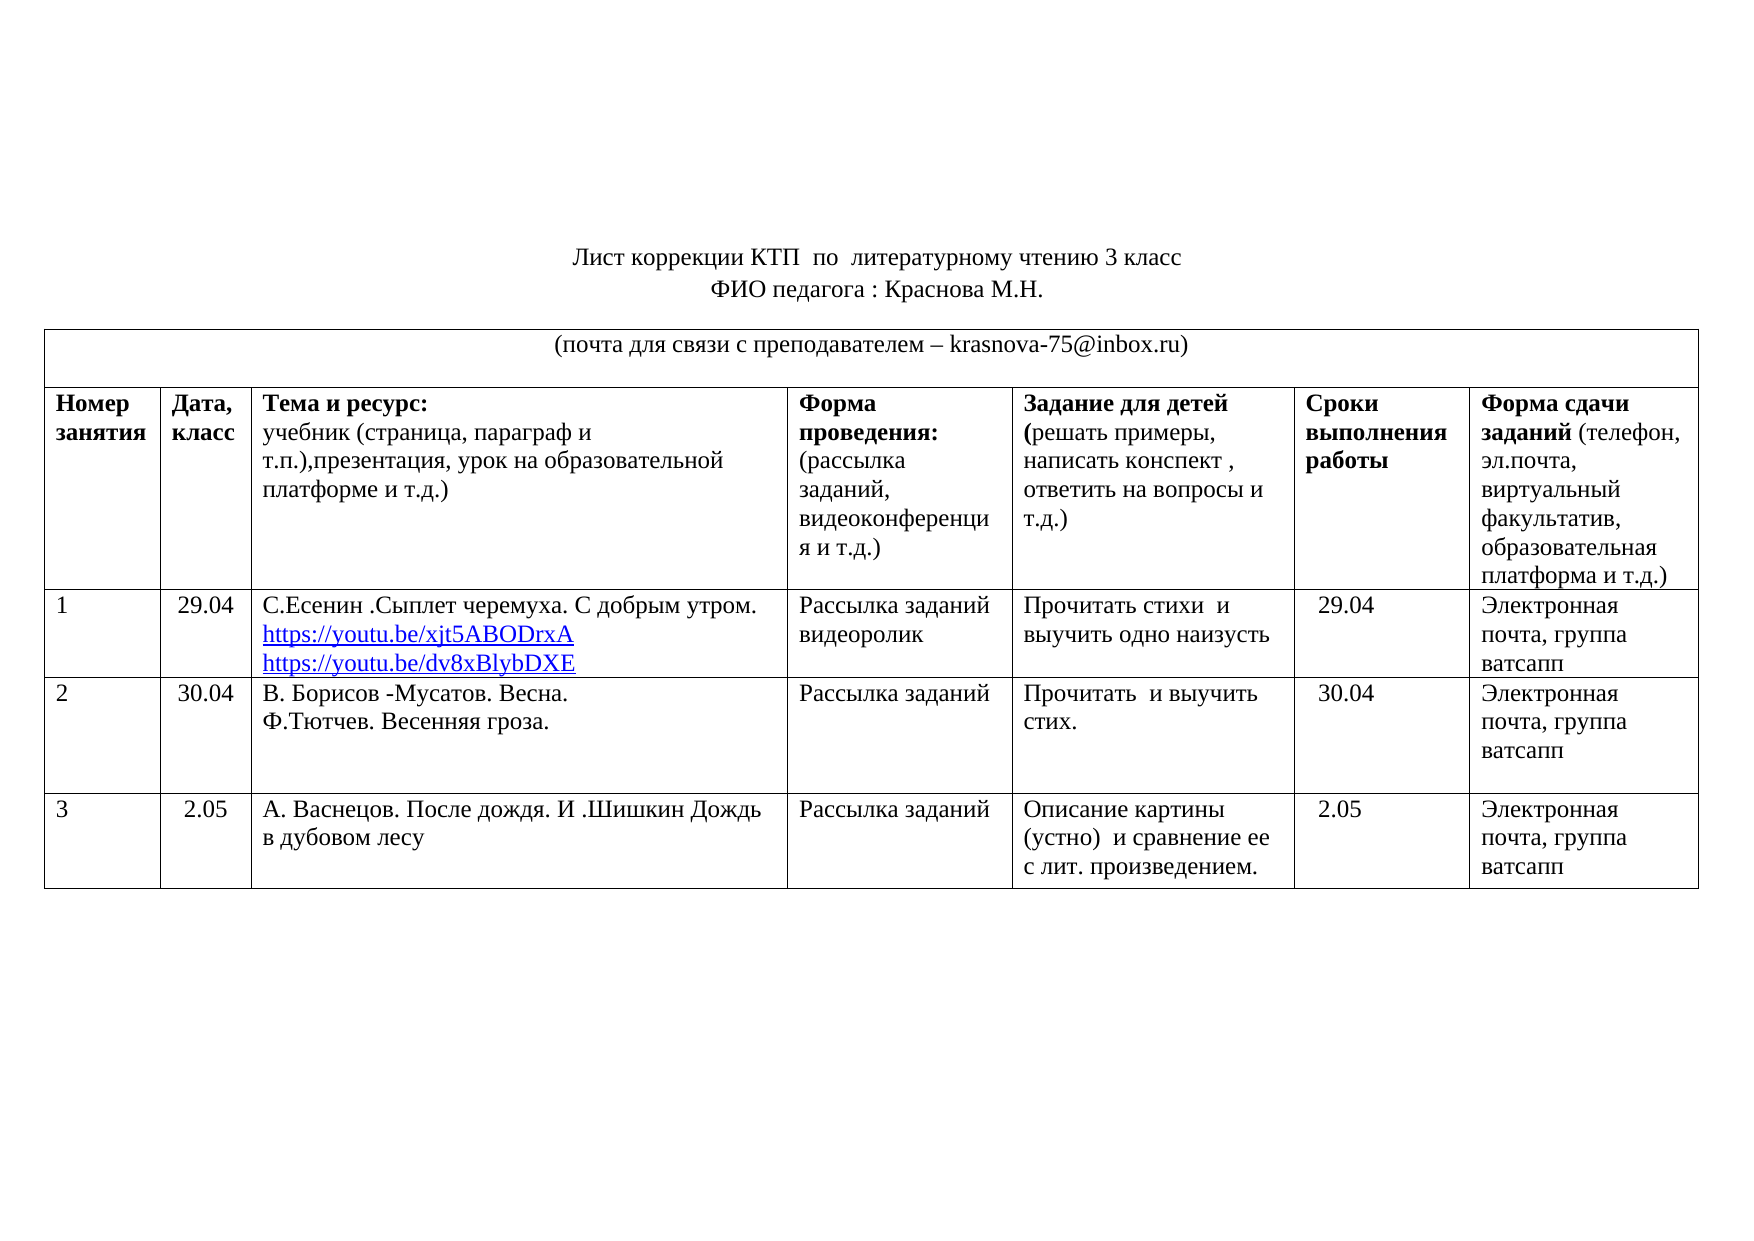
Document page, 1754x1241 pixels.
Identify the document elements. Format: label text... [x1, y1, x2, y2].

table_cell Рассылка заданий [788, 678, 1012, 793]
table_cell С.Есенин .Сыплет черемуха. С добрым утром. https://youtu.be/xjt5ABODrxA https://youtu.be/dv8xBlybDXE [252, 590, 787, 677]
table_cell Прочитать стихи и выучить одно наизусть [1013, 590, 1294, 677]
table_cell 2.05 [1295, 794, 1469, 888]
table_cell Электронная почта, группа ватсапп [1470, 678, 1698, 793]
table_cell Прочитать и выучить стих. [1013, 678, 1294, 793]
table_cell А. Васнецов. После дождя. И .Шишкин Дождь в дубовом лесу [252, 794, 787, 888]
text ФИО педагога : Краснова М.Н. [118, 274, 1636, 303]
table_cell Задание для детей (решать примеры, написать конспект , ответить на вопросы и т.д.) [1013, 388, 1294, 589]
table_cell 2 [45, 678, 160, 793]
table_cell Сроки выполнения работы [1295, 388, 1469, 589]
table_cell 30.04 [161, 678, 251, 793]
table_cell В. Борисов -Мусатов. Весна. Ф.Тютчев. Весенняя гроза. [252, 678, 787, 793]
table_cell 3 [45, 794, 160, 888]
table_cell Тема и ресурс: учебник (страница, параграф и т.п.),презентация, урок на образовательной платформе и т.д.) [252, 388, 787, 589]
table_cell Электронная почта, группа ватсапп [1470, 794, 1698, 888]
table_cell Форма проведения: (рассылка заданий, видеоконференция и т.д.) [788, 388, 1012, 589]
text Лист коррекции КТП по литературному чтению 3 класс [118, 242, 1636, 270]
table_cell Рассылка заданий [788, 794, 1012, 888]
table_cell Рассылка заданий видеоролик [788, 590, 1012, 677]
table_cell Форма сдачи заданий (телефон, эл.почта, виртуальный факультатив, образовательная платформа и т.д.) [1470, 388, 1698, 589]
table_cell Номер занятия [45, 388, 160, 589]
table_cell 29.04 [1295, 590, 1469, 677]
table_cell 29.04 [161, 590, 251, 677]
table_header (почта для связи с преподавателем – krasnova-75@inbox.ru) [45, 330, 1698, 387]
table_cell 30.04 [1295, 678, 1469, 793]
table_cell Электронная почта, группа ватсапп [1470, 590, 1698, 677]
table_cell 2.05 [161, 794, 251, 888]
table_cell 1 [45, 590, 160, 677]
table_cell Описание картины (устно) и сравнение ее с лит. произведением. [1013, 794, 1294, 888]
table_cell Дата, класс [161, 388, 251, 589]
